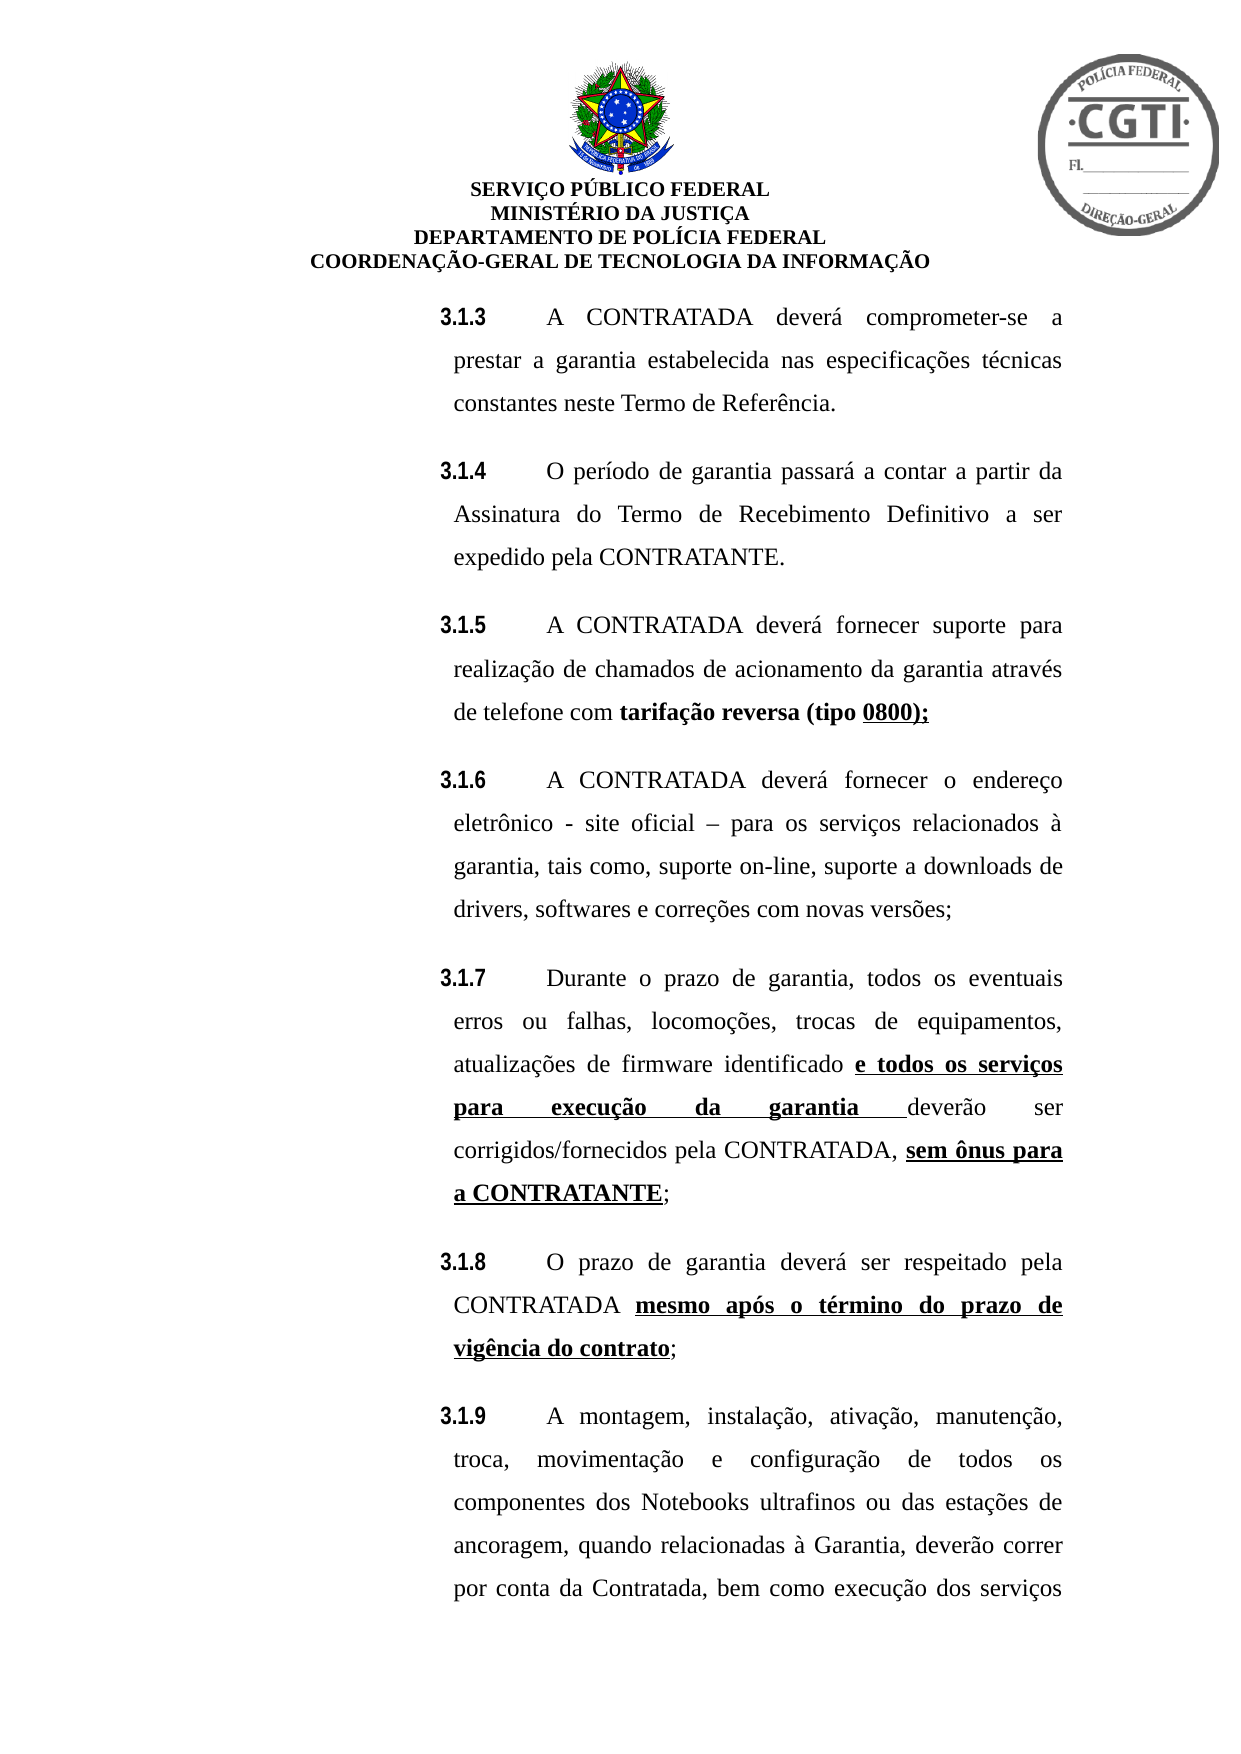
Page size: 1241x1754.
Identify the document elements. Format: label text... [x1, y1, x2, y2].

list A CONTRATADA deverá comprometer-se a prestar a garantia estabelecida nas especificações técnicas constantes neste Termo de Referência. [434, 302, 1063, 417]
picture [1037, 54, 1219, 236]
list A CONTRATADA deverá fornecer o endereço eletrônico - site oficial – para os serviços relacionados à garantia, tais como, suporte on-line, suporte a downloads de drivers, softwares e correções com novas versões; [434, 765, 1063, 923]
list A CONTRATADA deverá fornecer suporte para realização de chamados de acionamento da garantia através de telefone com tarifação reversa (tipo 0800); [434, 611, 1063, 726]
picture [563, 59, 677, 177]
list O período de garantia passará a contar a partir da Assinatura do Termo de Recebimento Definitivo a ser expedido pela CONTRATANTE. [434, 456, 1063, 571]
list Durante o prazo de garantia, todos os eventuais erros ou falhas, locomoções, trocas de equipamentos, atualizações de firmware identificado e todos os serviços para execução da garantia deverão ser corrigidos/fornecidos pela CONTRATADA, sem ônus para a CONTRATANTE; [434, 963, 1063, 1207]
list O prazo de garantia deverá ser respeitado pela CONTRATADA mesmo após o término do prazo de vigência do contrato; [434, 1246, 1063, 1362]
